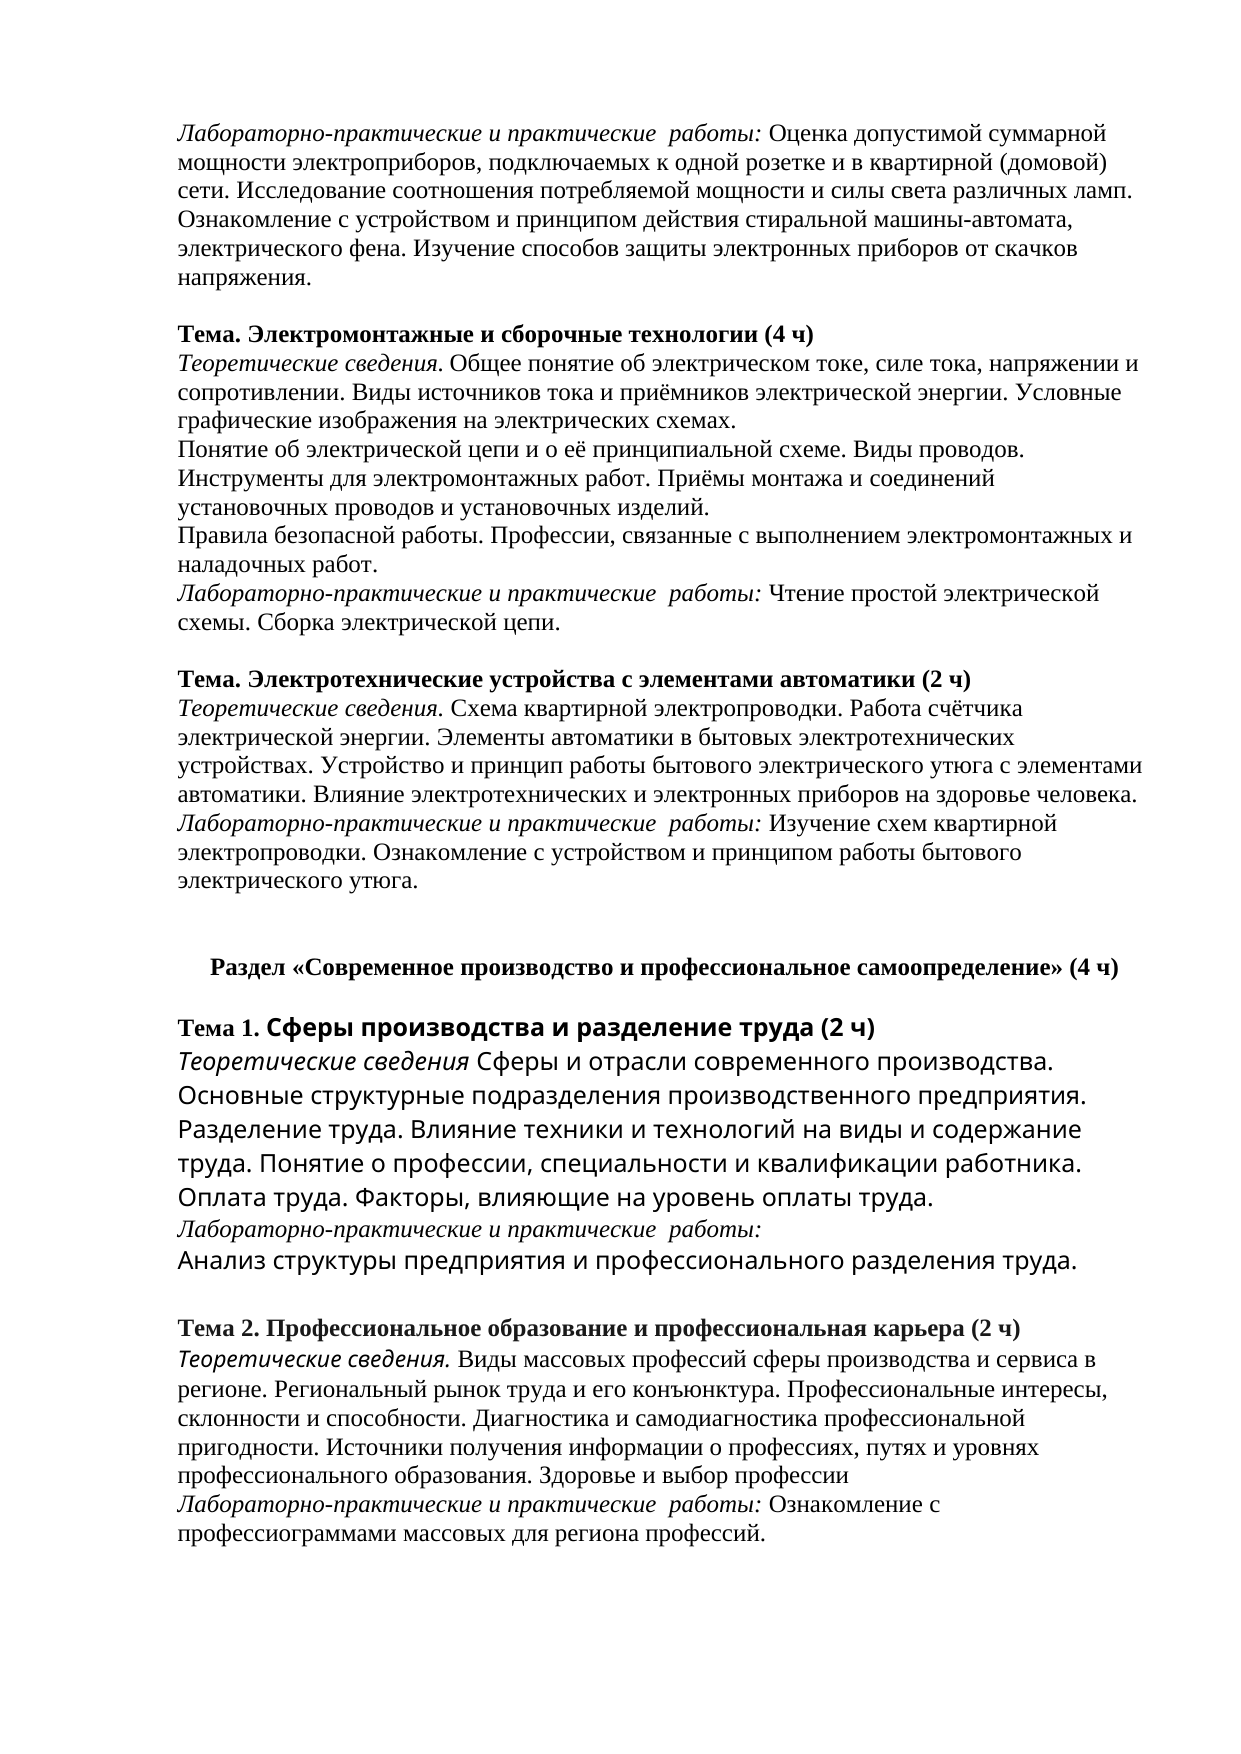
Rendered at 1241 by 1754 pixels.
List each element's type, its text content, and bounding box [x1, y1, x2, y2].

text Тема. Электротехнические устройства с элементами автоматики (2 ч) [177, 664, 1152, 693]
text Анализ структуры предприятия и профессионального разделения труда. [177, 1242, 1152, 1277]
text Раздел «Современное производство и профессиональное самоопределение» (4 ч) [177, 952, 1152, 981]
text Тема 1. Сферы производства и разделение труда (2 ч) [177, 1009, 1152, 1043]
text Лабораторно-практические и практические работы: Ознакомление с профессиограммами массовых для региона профессий. [177, 1489, 1152, 1547]
text Лабораторно-практические и практические работы: Изучение схем квартирной электропроводки. Ознакомление с устройством и принципом работы бытового электрического утюга. [177, 808, 1152, 894]
text Тема. Электромонтажные и сборочные технологии (4 ч) [177, 319, 1152, 348]
text Лабораторно-практические и практические работы: Чтение простой электрической схемы. Сборка электрической цепи. [177, 578, 1152, 636]
text Лабораторно-практические и практические работы: Оценка допустимой суммарной мощности электроприборов, подключаемых к одной розетке и в квартирной (домовой) сети. Исследование соотношения потребляемой мощности и силы света различных ламп. Ознакомление с устройством и принципом действия стиральной машины-автомата, электрического фена. Изучение способов защиты электронных приборов от скачков напряжения. [177, 118, 1152, 291]
text Теоретические сведения. Виды массовых профессий сферы производства и сервиса в регионе. Региональный рынок труда и его конъюнктура. Профессиональные интересы, склонности и способности. Диагностика и самодиагностика профессиональной пригодности. Источники получения информации о профессиях, путях и уровнях профессионального образования. Здоровье и выбор профессии [177, 1343, 1152, 1489]
text Теоретические сведения Сферы и отрасли современного производства. Основные структурные подразделения производственного предприятия. Разделение труда. Влияние техники и технологий на виды и содержание труда. Понятие о профессии, специальности и квалификации работника. Оплата труда. Факторы, влияющие на уровень оплаты труда. [177, 1043, 1152, 1214]
text Теоретические сведения. Общее понятие об электрическом токе, силе тока, напряжении и сопротивлении. Виды источников тока и приёмников электрической энергии. Условные графические изображения на электрических схемах. Понятие об электрической цепи и о её принципиальной схеме. Виды проводов. Инструменты для электромонтажных работ. Приёмы монтажа и соединений установочных проводов и установочных изделий. [177, 348, 1152, 521]
text Лабораторно-практические и практические работы: [177, 1214, 1152, 1242]
text Тема 2. Профессиональное образование и профессиональная карьера (2 ч) [177, 1311, 1096, 1343]
text Правила безопасной работы. Профессии, связанные с выполнением электромонтажных и наладочных работ. [177, 521, 1152, 578]
text Теоретические сведения. Схема квартирной электропроводки. Работа счётчика электрической энергии. Элементы автоматики в бытовых электротехнических устройствах. Устройство и принцип работы бытового электрического утюга с элементами автоматики. Влияние электротехнических и электронных приборов на здоровье человека. [177, 693, 1152, 808]
